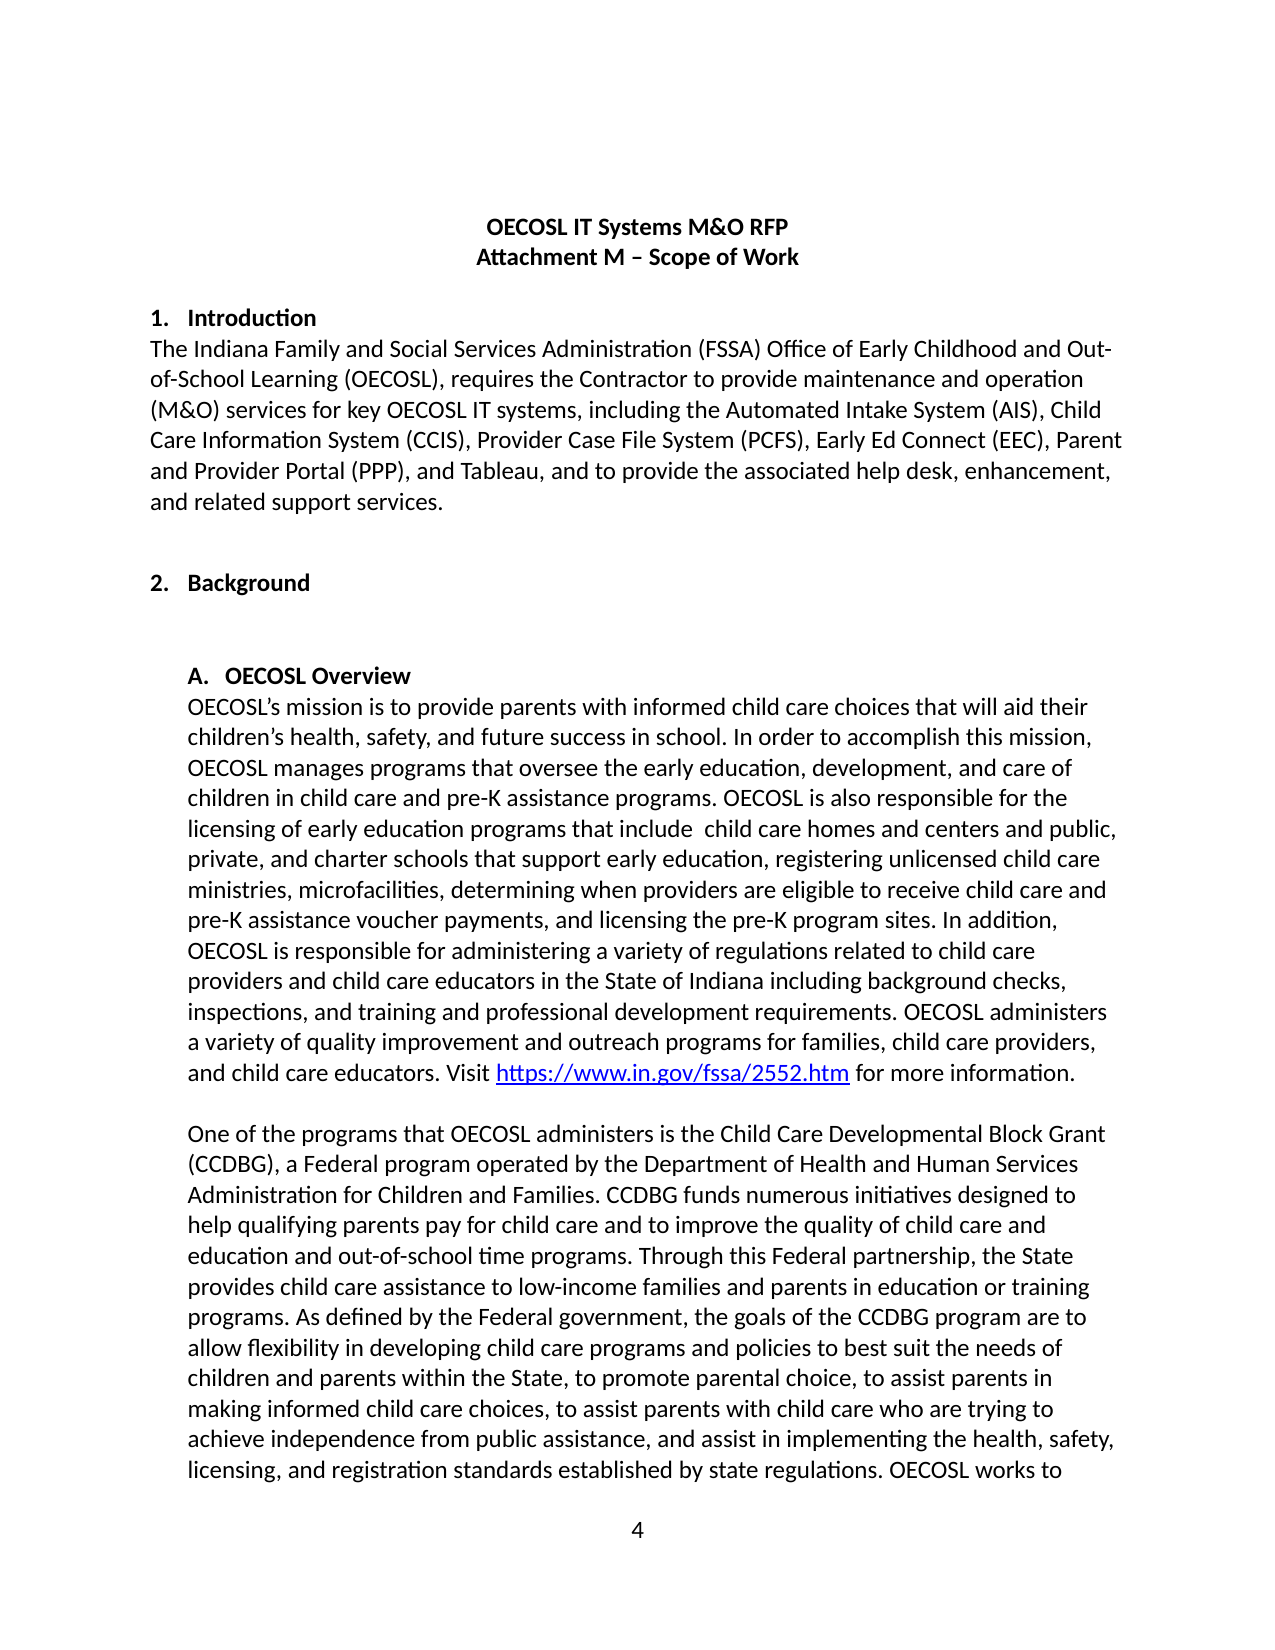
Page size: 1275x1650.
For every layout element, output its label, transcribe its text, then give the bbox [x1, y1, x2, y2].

text Attachment M – Scope of Work [150, 242, 1125, 272]
subtitle Background [150, 547, 1125, 660]
subtitle Introduction [150, 303, 1125, 333]
text OECOSL IT Systems M&O RFP [150, 211, 1125, 242]
subtitle OECOSL Overview [187, 660, 1125, 691]
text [187, 1118, 1125, 1484]
text OECOSL’s mission is to provide parents with informed child care choices that will aid their children’s health, safety, and future success in school. In order to accomplish this mission, OECOSL manages programs that oversee the early education, development, and care of children in child care and pre-K assistance programs. OECOSL is also responsible for the licensing of early education programs that include child care homes and centers and public, private, and charter schools that support early education, registering unlicensed child care ministries, microfacilities, determining when providers are eligible to receive child care and pre-K assistance voucher payments, and licensing the pre-K program sites. In addition, OECOSL is responsible for administering a variety of regulations related to child care providers and child care educators in the State of Indiana including background checks, inspections, and training and professional development requirements. OECOSL administers a variety of quality improvement and outreach programs for families, child care providers, and child care educators. Visit https://www.in.gov/fssa/2552.htm for more information. [187, 691, 1125, 1088]
text The Indiana Family and Social Services Administration (FSSA) Office of Early Childhood and Out-of-School Learning (OECOSL), requires the Contractor to provide maintenance and operation (M&O) services for key OECOSL IT systems, including the Automated Intake System (AIS), Child Care Information System (CCIS), Provider Case File System (PCFS), Early Ed Connect (EEC), Parent and Provider Portal (PPP), and Tableau, and to provide the associated help desk, enhancement, and related support services. [150, 333, 1125, 516]
